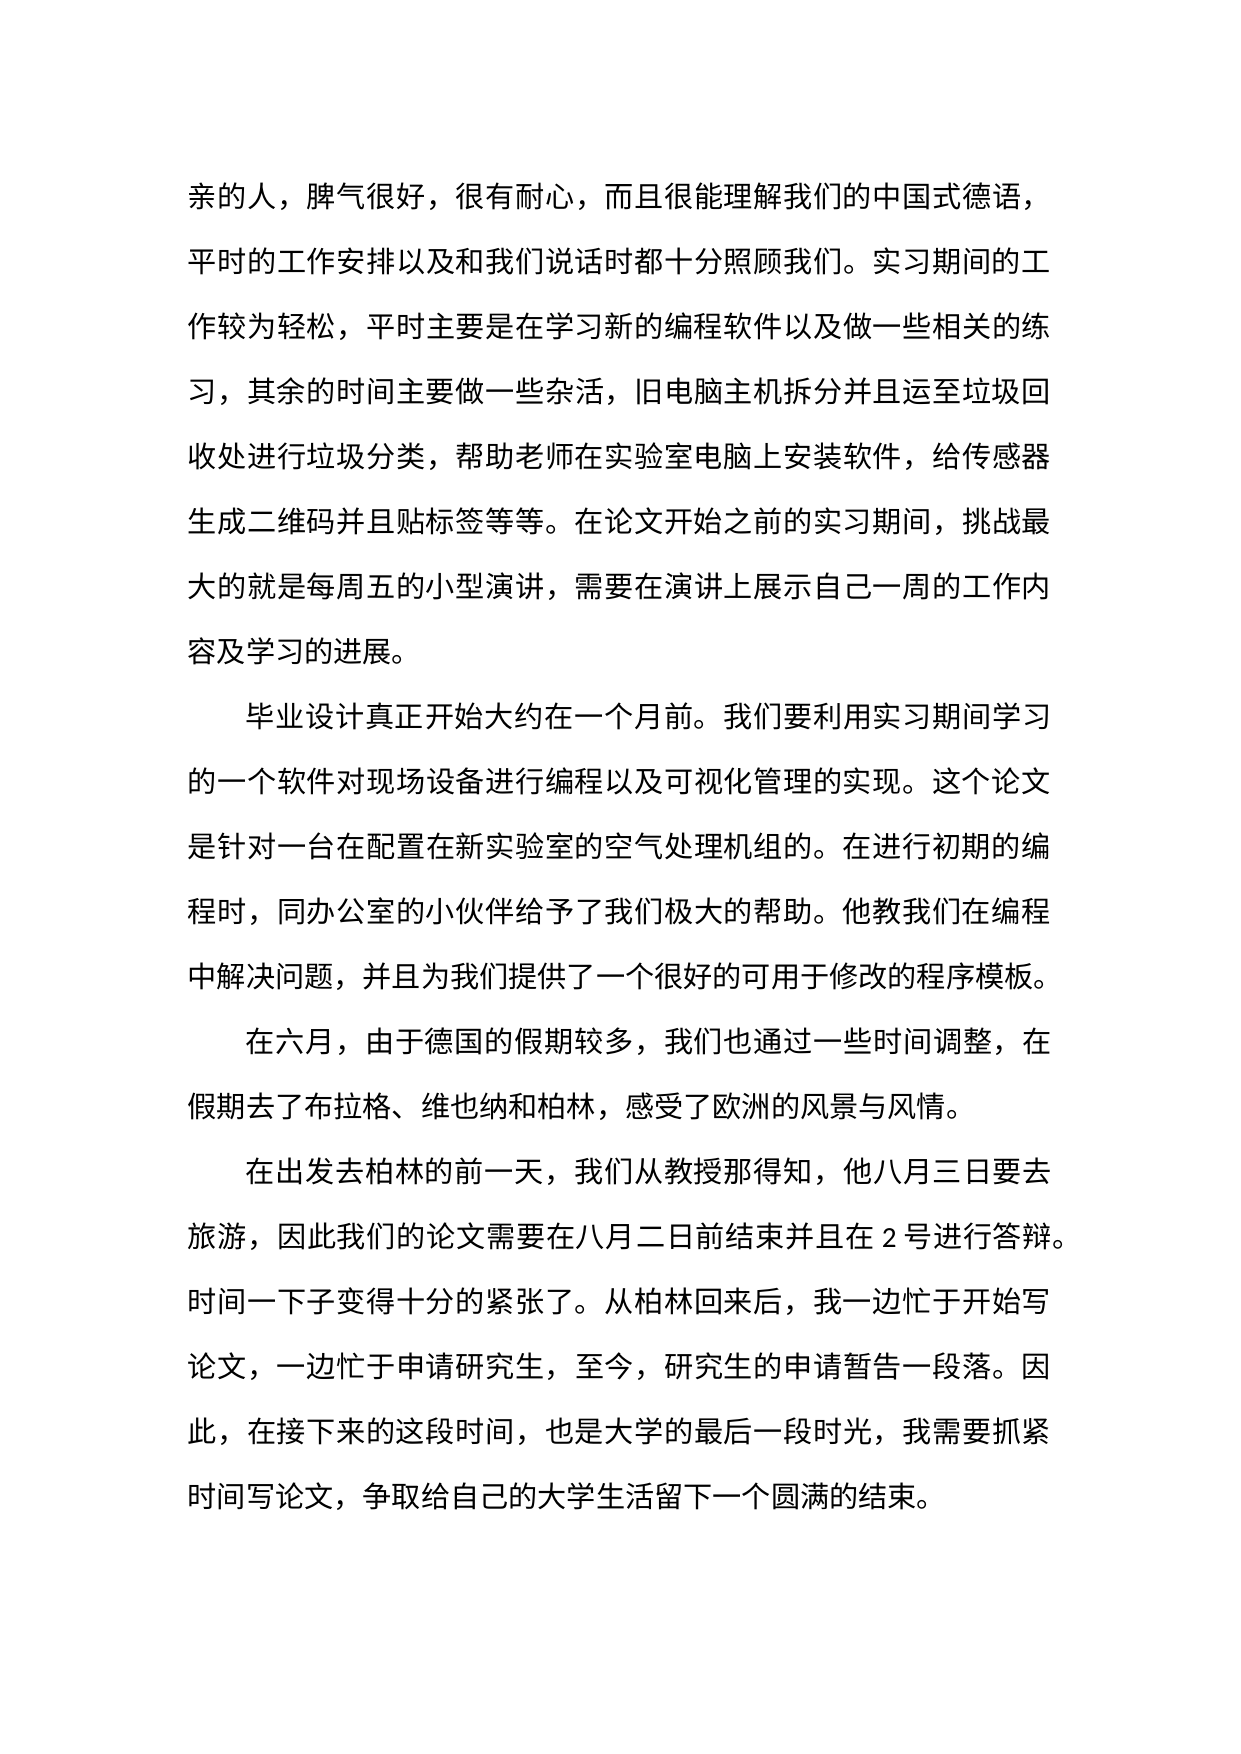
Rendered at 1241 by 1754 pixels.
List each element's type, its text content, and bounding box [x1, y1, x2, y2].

text 毕业设计真正开始大约在一个月前。我们要利用实习期间学习的一个软件对现场设备进行编程以及可视化管理的实现。这个论文是针对一台在配置在新实验室的空气处理机组的。在进行初期的编程时，同办公室的小伙伴给予了我们极大的帮助。他教我们在编程中解决问题，并且为我们提供了一个很好的可用于修改的程序模板。 [187, 682, 1053, 1007]
text 在出发去柏林的前一天，我们从教授那得知，他八月三日要去旅游，因此我们的论文需要在八月二日前结束并且在2号进行答辩。时间一下子变得十分的紧张了。从柏林回来后，我一边忙于开始写论文，一边忙于申请研究生，至今，研究生的申请暂告一段落。因此，在接下来的这段时间，也是大学的最后一段时光，我需要抓紧时间写论文，争取给自己的大学生活留下一个圆满的结束。 [187, 1137, 1053, 1527]
text 在六月，由于德国的假期较多，我们也通过一些时间调整，在假期去了布拉格、维也纳和柏林，感受了欧洲的风景与风情。 [187, 1007, 1053, 1137]
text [187, 162, 1053, 682]
